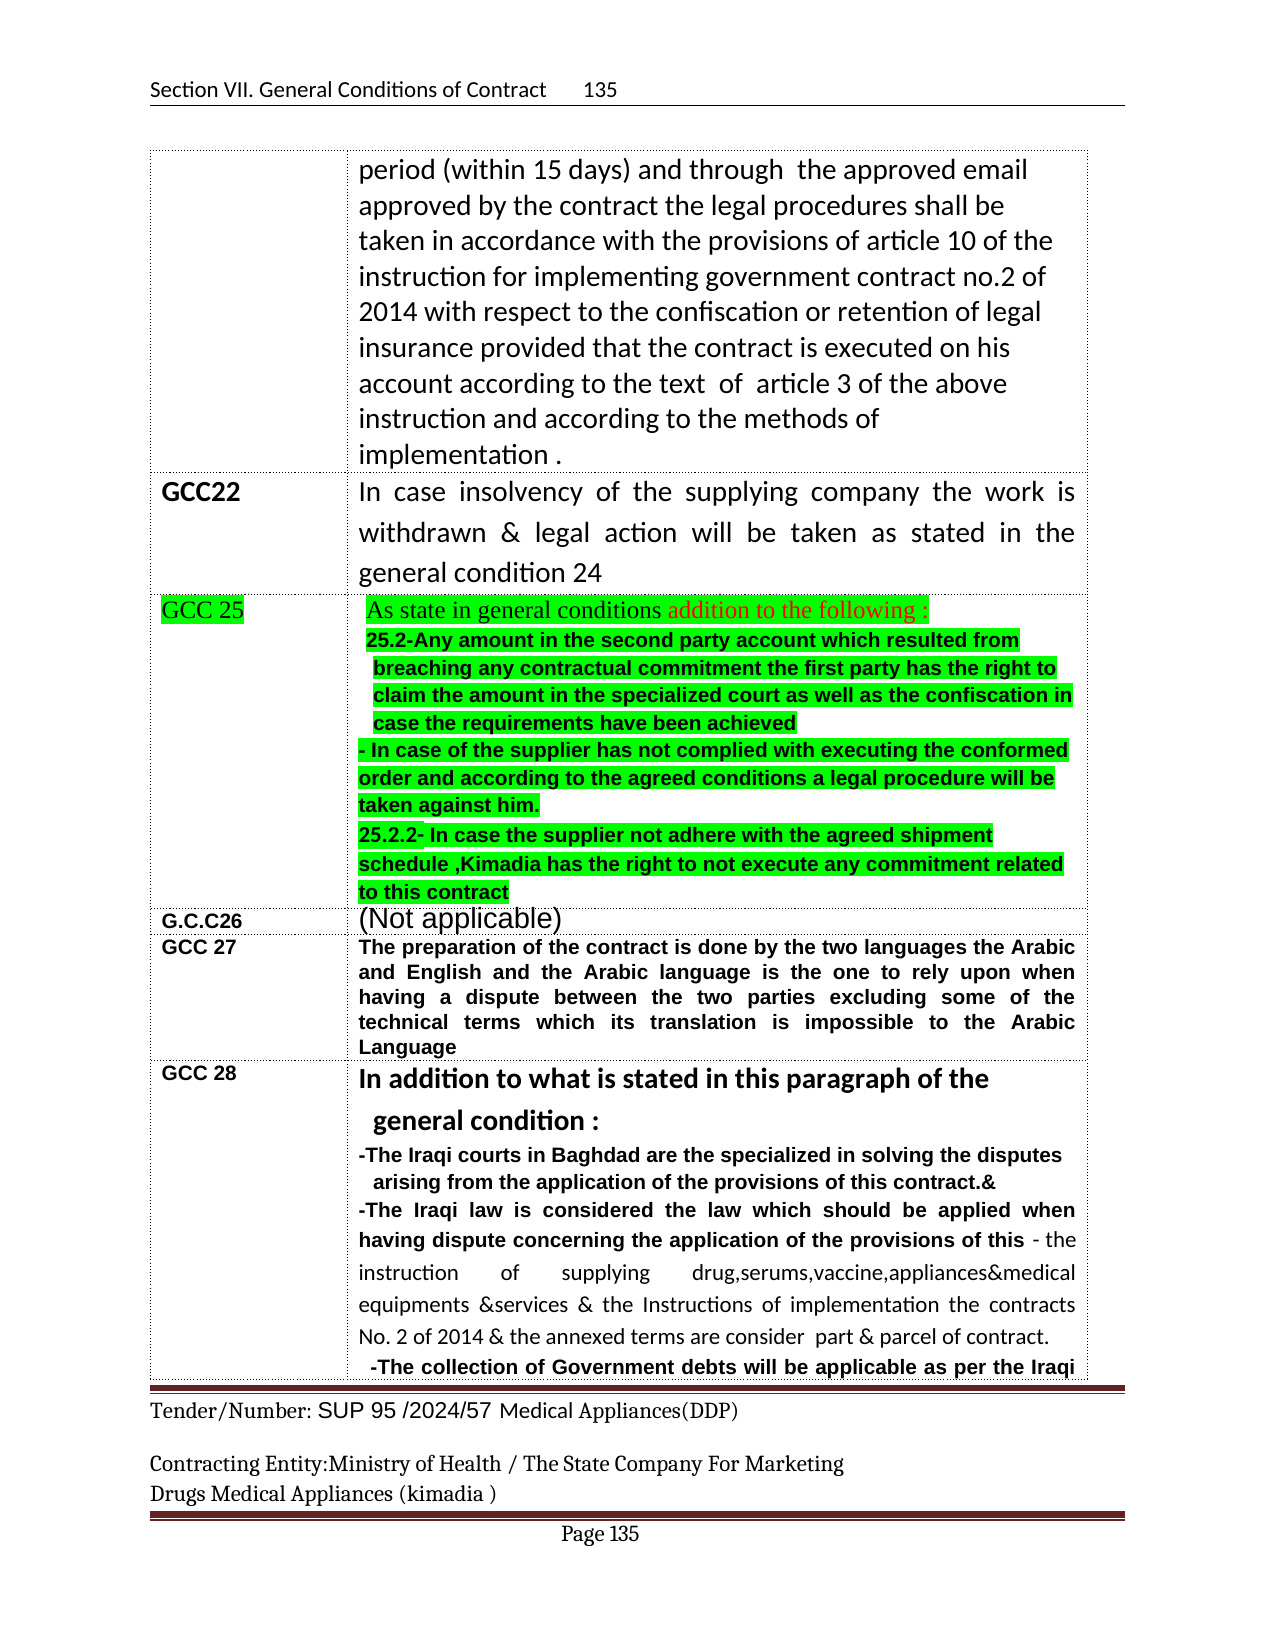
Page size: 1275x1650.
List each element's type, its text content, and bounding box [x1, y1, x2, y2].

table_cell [347, 150, 1088, 472]
table_cell The preparation of the contract is done by the two languages the Arabic and English and the Arabic language is the one to rely upon when having a dispute between the two parties excluding some of the technical terms which its translation is impossible to the Arabic Language [347, 934, 1088, 1059]
table_cell G.C.C26 [150, 908, 347, 933]
table_cell GCC 27 [150, 934, 347, 1059]
table_cell GCC 21 [150, 150, 347, 472]
table_cell In case insolvency of the supplying company the work is withdrawn & legal action will be taken as stated in the general condition 24 [347, 472, 1088, 594]
table_cell (Not applicable) [362, 908, 557, 933]
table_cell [347, 1060, 1088, 1379]
table_cell GCC 25 [150, 594, 347, 907]
table_cell (Not applicable) [556, 908, 1088, 933]
table_cell As state in general conditions addition to the following : 25.2-Any amount in the second party account which resulted from breaching any contractual commitment the first party has the right to claim the amount in the specialized court as well as the confiscation in case the requirements have been achieved - In case of the supplier has not complied with executing the conformed order and according to the agreed conditions a legal procedure will be taken against him. 25.2.2- In case the supplier not adhere with the agreed shipment schedule ,Kimadia has the right to not execute any commitment related to this contract [347, 594, 1088, 907]
table_cell GCC 28 [150, 1060, 347, 1379]
table_cell GCC22 [150, 472, 347, 594]
